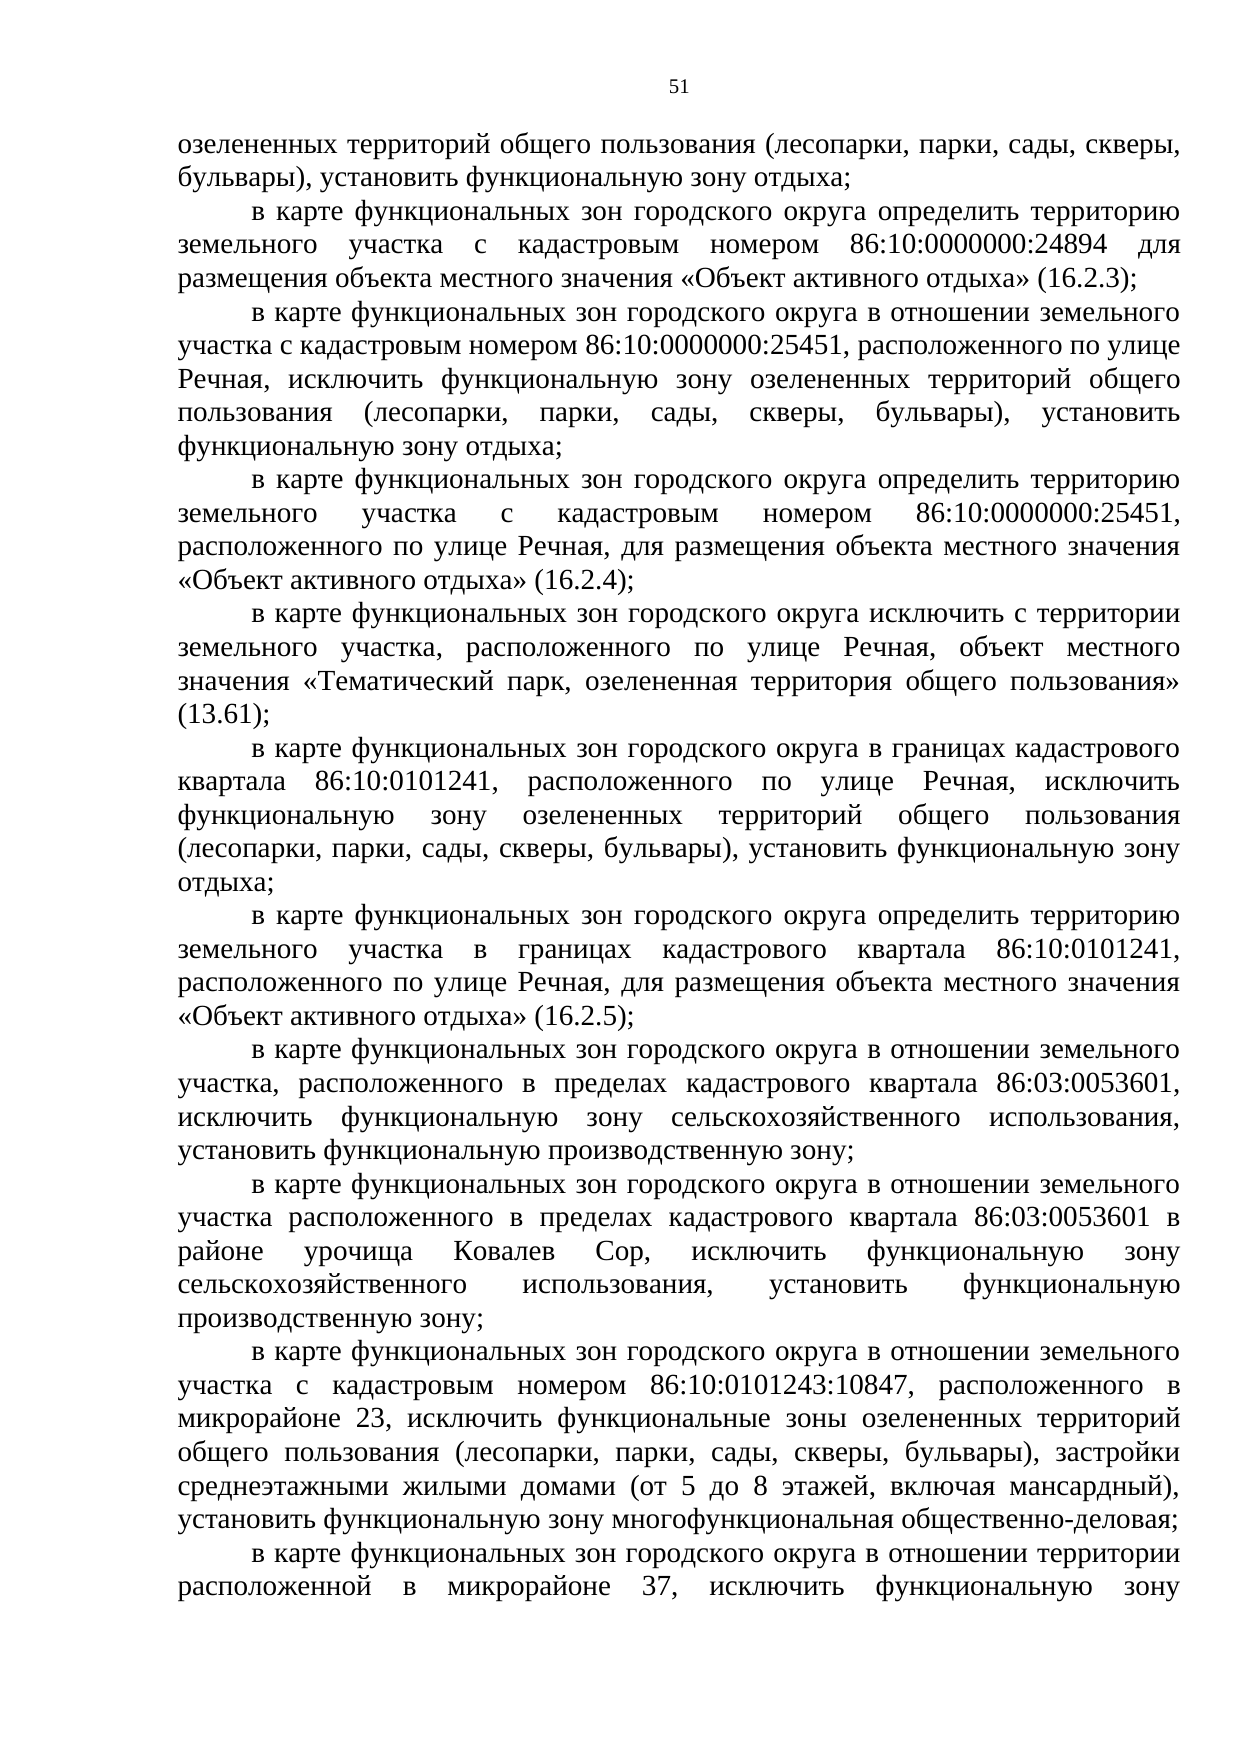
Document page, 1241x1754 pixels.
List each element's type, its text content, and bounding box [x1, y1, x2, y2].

text в карте функциональных зон городского округа в отношении земельного участка, расположенного в пределах кадастрового квартала 86:03:0053601, исключить функциональную зону сельскохозяйственного использования, установить функциональную производственную зону; [177, 1032, 1181, 1166]
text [177, 1535, 1181, 1602]
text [177, 126, 1181, 193]
text в карте функциональных зон городского округа исключить с территории земельного участка, расположенного по улице Речная, объект местного значения «Тематический парк, озелененная территория общего пользования» (13.61); [177, 596, 1181, 730]
text в карте функциональных зон городского округа в отношении земельного участка с кадастровым номером 86:10:0000000:25451, расположенного по улице Речная, исключить функциональную зону озелененных территорий общего пользования (лесопарки, парки, сады, скверы, бульвары), установить функциональную зону отдыха; [177, 294, 1181, 461]
text в карте функциональных зон городского округа в границах кадастрового квартала 86:10:0101241, расположенного по улице Речная, исключить функциональную зону озелененных территорий общего пользования (лесопарки, парки, сады, скверы, бульвары), установить функциональную зону отдыха; [177, 730, 1181, 897]
text в карте функциональных зон городского округа определить территорию земельного участка в границах кадастрового квартала 86:10:0101241, расположенного по улице Речная, для размещения объекта местного значения «Объект активного отдыха» (16.2.5); [177, 897, 1181, 1032]
text в карте функциональных зон городского округа в отношении земельного участка с кадастровым номером 86:10:0101243:10847, расположенного в микрорайоне 23, исключить функциональные зоны озелененных территорий общего пользования (лесопарки, парки, сады, скверы, бульвары), застройки среднеэтажными жилыми домами (от 5 до 8 этажей, включая мансардный), установить функциональную зону многофункциональная общественно-деловая; [177, 1333, 1181, 1535]
text в карте функциональных зон городского округа определить территорию земельного участка с кадастровым номером 86:10:0000000:25451, расположенного по улице Речная, для размещения объекта местного значения «Объект активного отдыха» (16.2.4); [177, 461, 1181, 596]
text в карте функциональных зон городского округа определить территорию земельного участка с кадастровым номером 86:10:0000000:24894 для размещения объекта местного значения «Объект активного отдыха» (16.2.3); [177, 193, 1181, 294]
text в карте функциональных зон городского округа в отношении земельного участка расположенного в пределах кадастрового квартала 86:03:0053601 в районе урочища Ковалев Сор, исключить функциональную зону сельскохозяйственного использования, установить функциональную производственную зону; [177, 1166, 1181, 1333]
